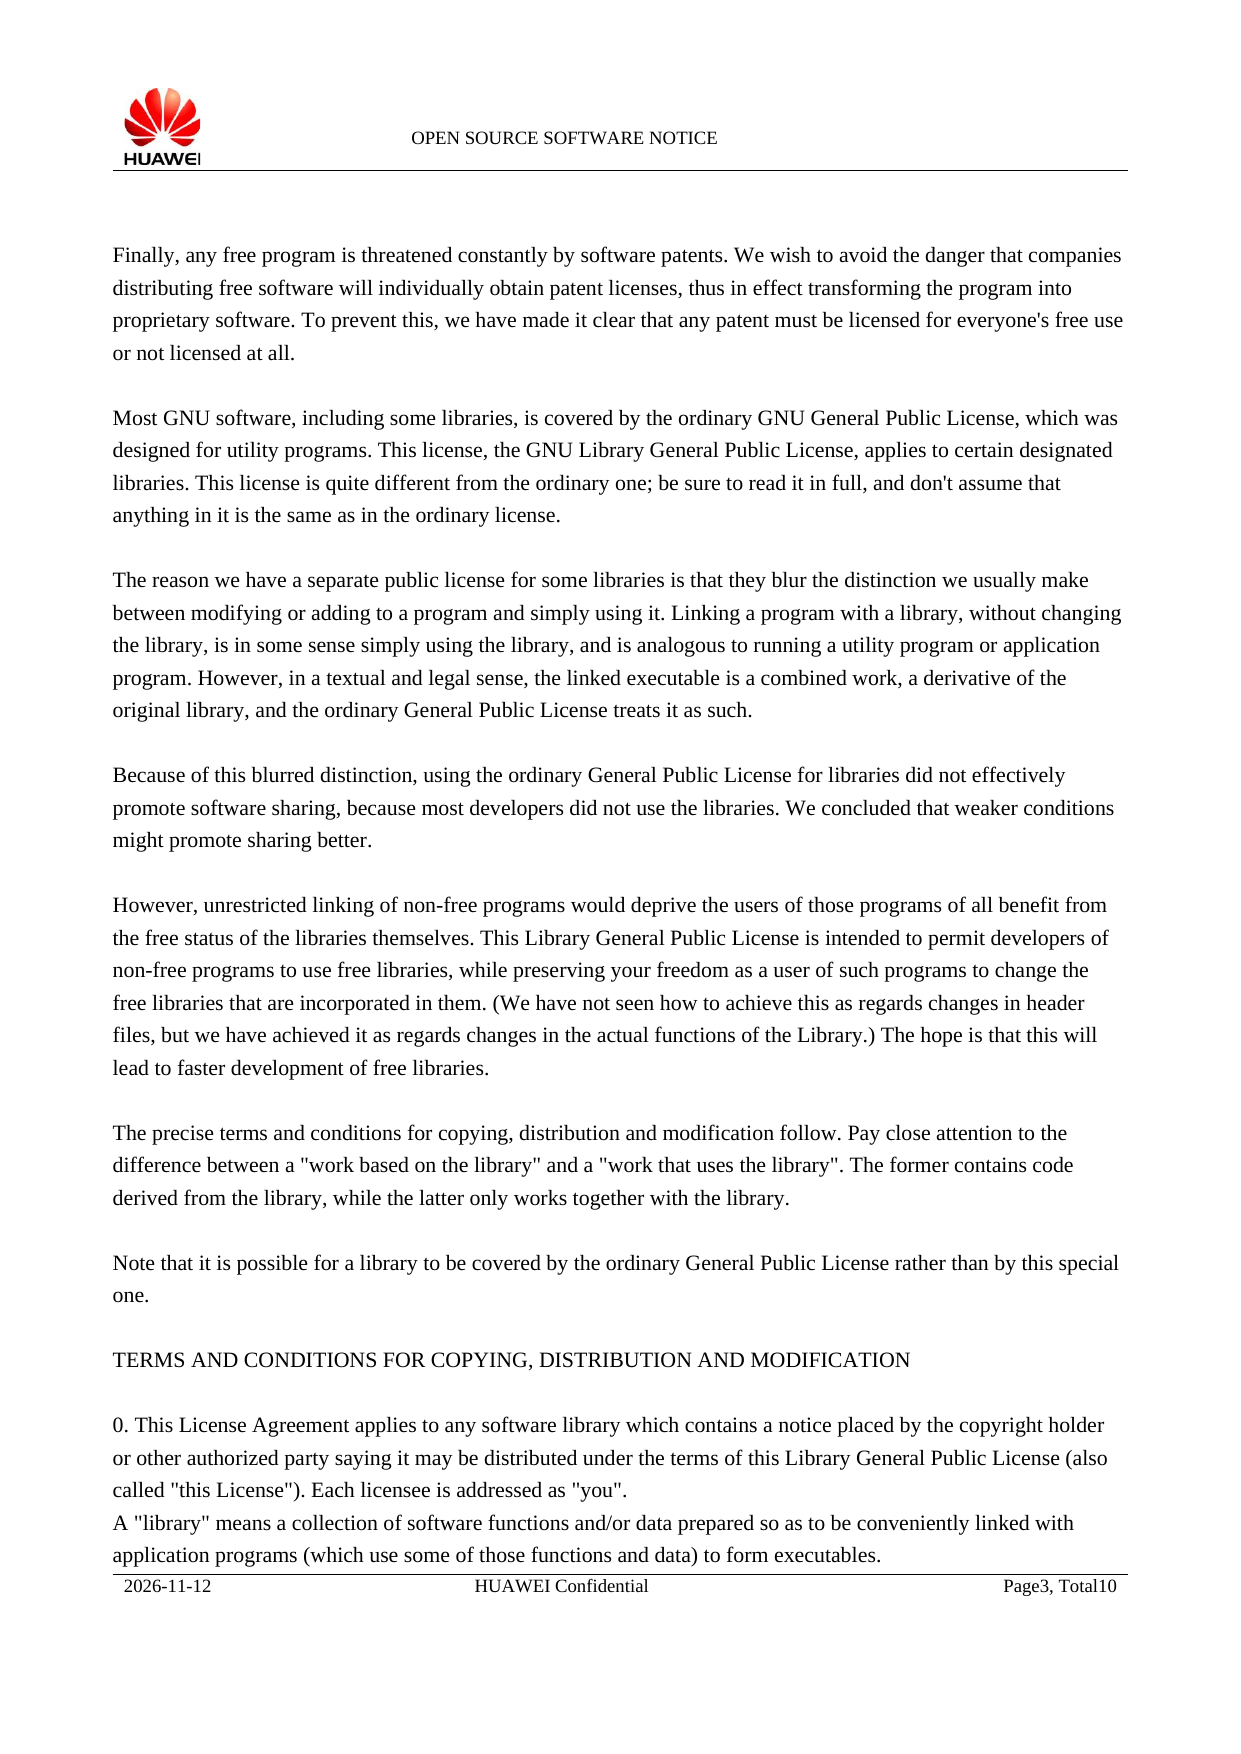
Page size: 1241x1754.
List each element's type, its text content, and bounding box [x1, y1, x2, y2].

picture [124, 88, 201, 165]
